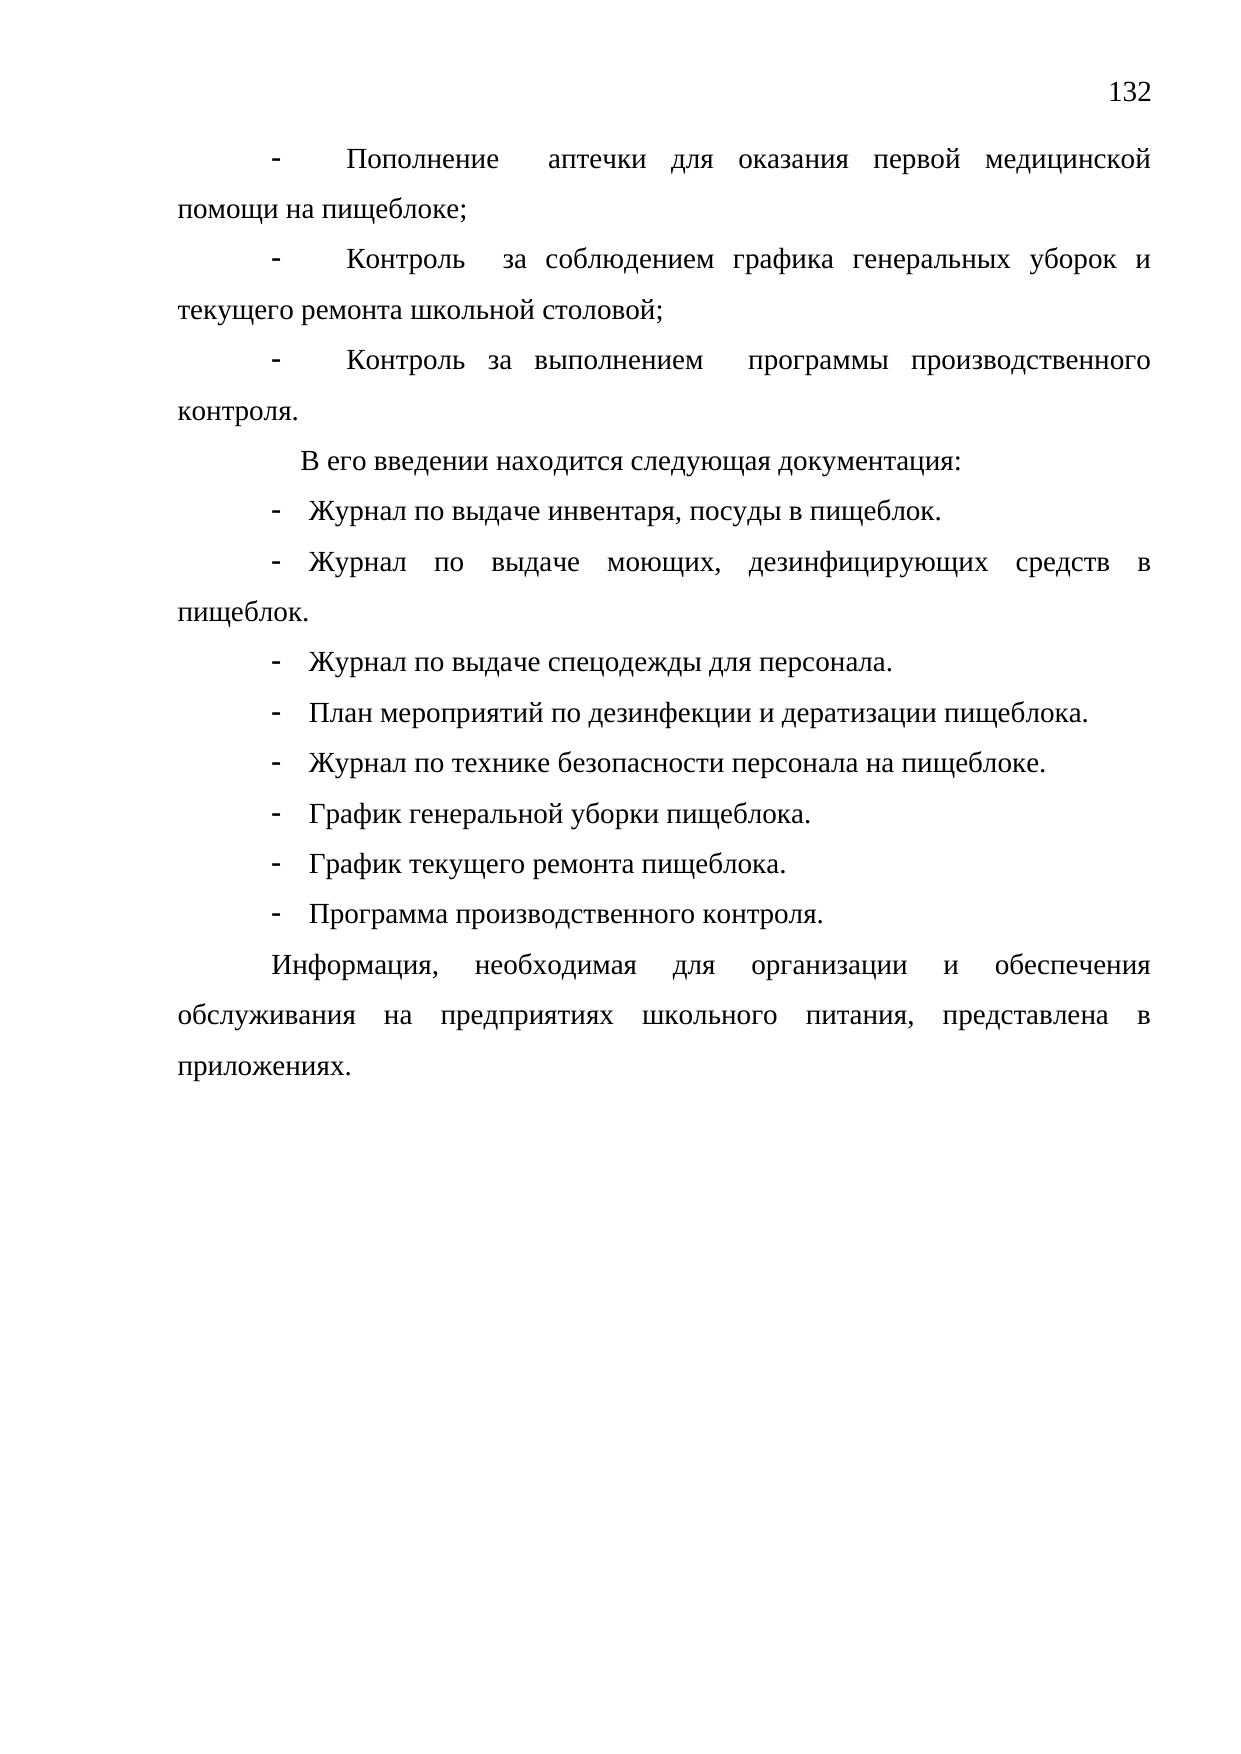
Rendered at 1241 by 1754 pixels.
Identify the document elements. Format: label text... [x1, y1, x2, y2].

list Пополнение аптечки для оказания первой медицинской помощи на пищеблоке; [177, 141, 1152, 225]
list Контроль за соблюдением графика генеральных уборок и текущего ремонта школьной столовой; [177, 242, 1152, 326]
list Программа производственного контроля. [177, 897, 1152, 930]
list График текущего ремонта пищеблока. [177, 846, 1152, 880]
list Журнал по выдаче моющих, дезинфицирующих средств в пищеблок. [177, 544, 1152, 628]
list План мероприятий по дезинфекции и дератизации пищеблока. [177, 695, 1152, 728]
list Журнал по выдаче инвентаря, посуды в пищеблок. [177, 493, 1152, 527]
list График генеральной уборки пищеблока. [177, 796, 1152, 829]
text Информация, необходимая для организации и обеспечения обслуживания на предприятиях школьного питания, представлена в приложениях. [177, 947, 1152, 1081]
list Журнал по технике безопасности персонала на пищеблоке. [177, 745, 1152, 779]
text В его введении находится следующая документация: [177, 443, 1152, 477]
list Контроль за выполнением программы производственного контроля. [177, 342, 1152, 426]
list Журнал по выдаче спецодежды для персонала. [177, 644, 1152, 678]
